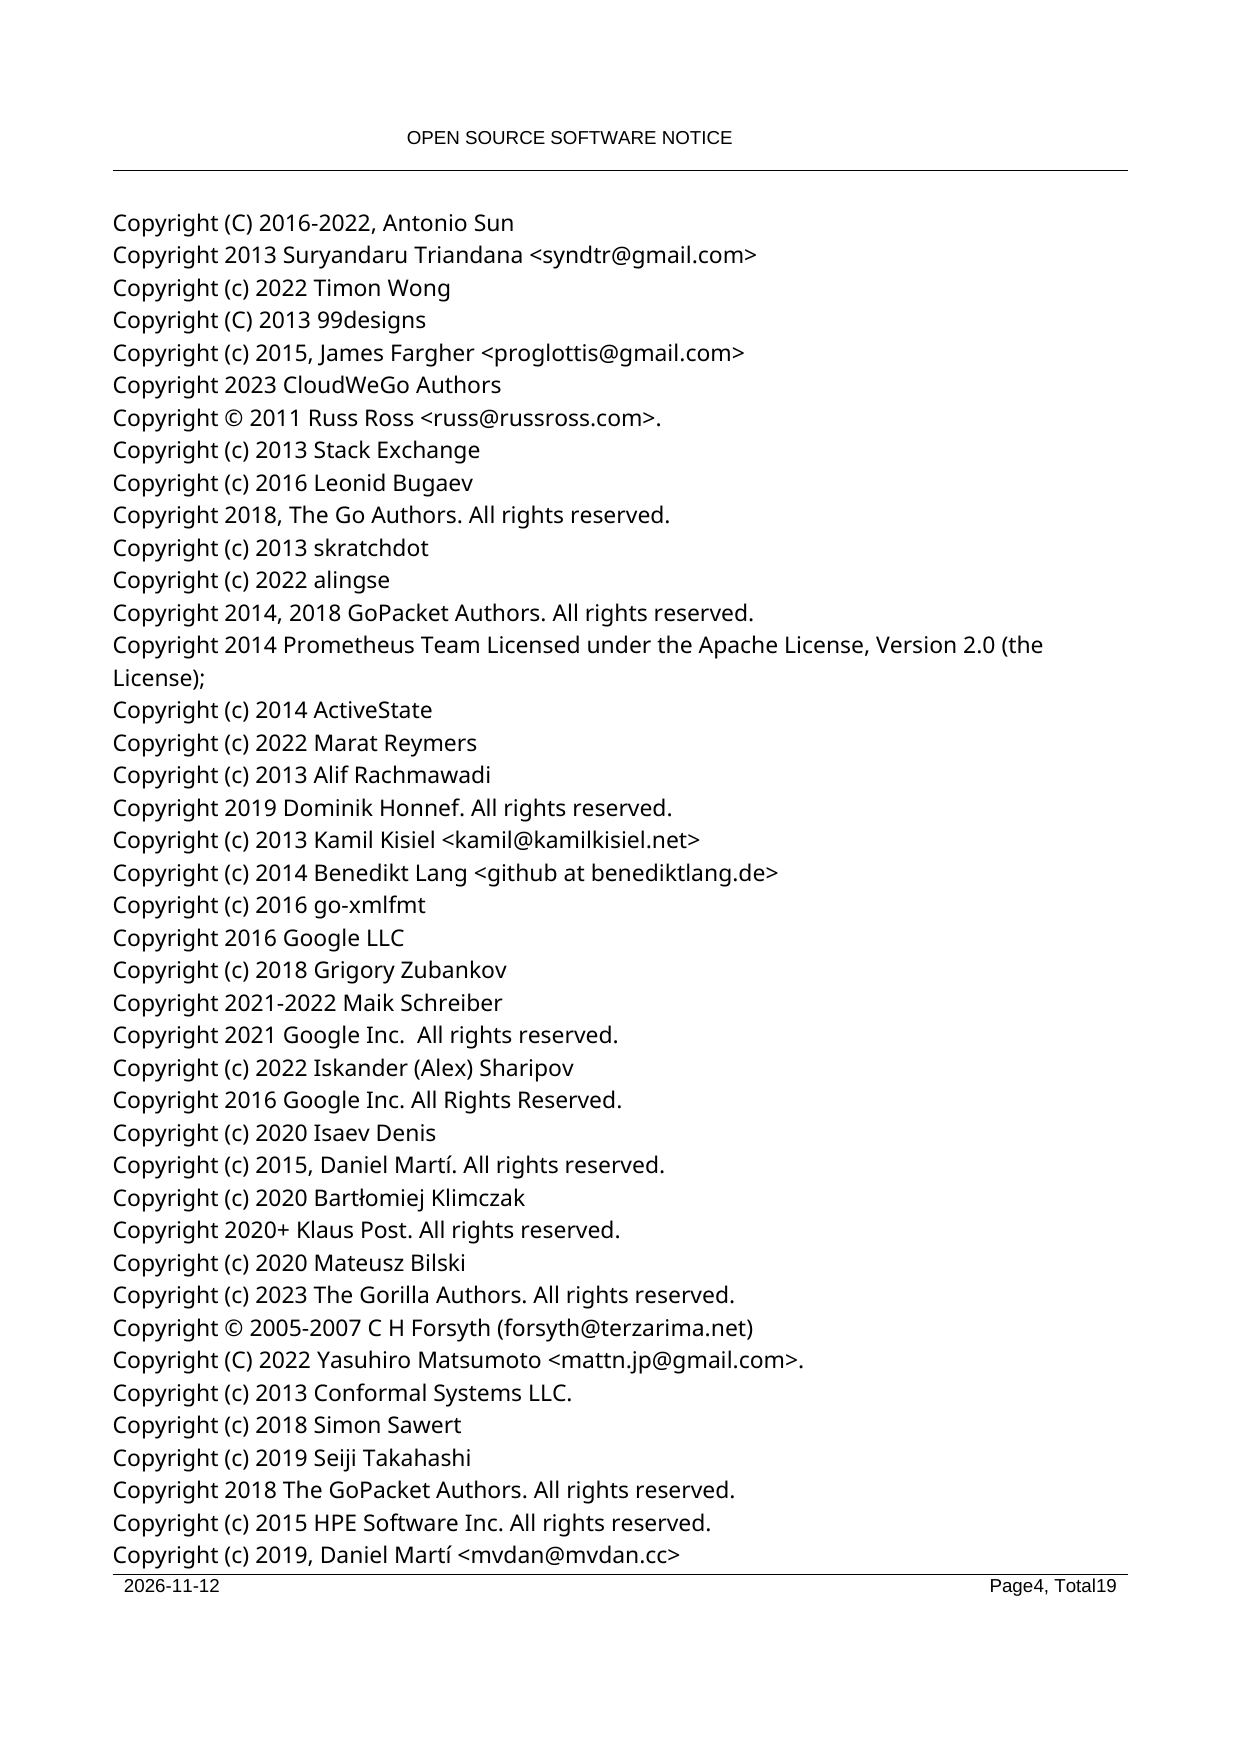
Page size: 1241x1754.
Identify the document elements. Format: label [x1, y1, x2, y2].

text [112, 206, 1128, 1571]
